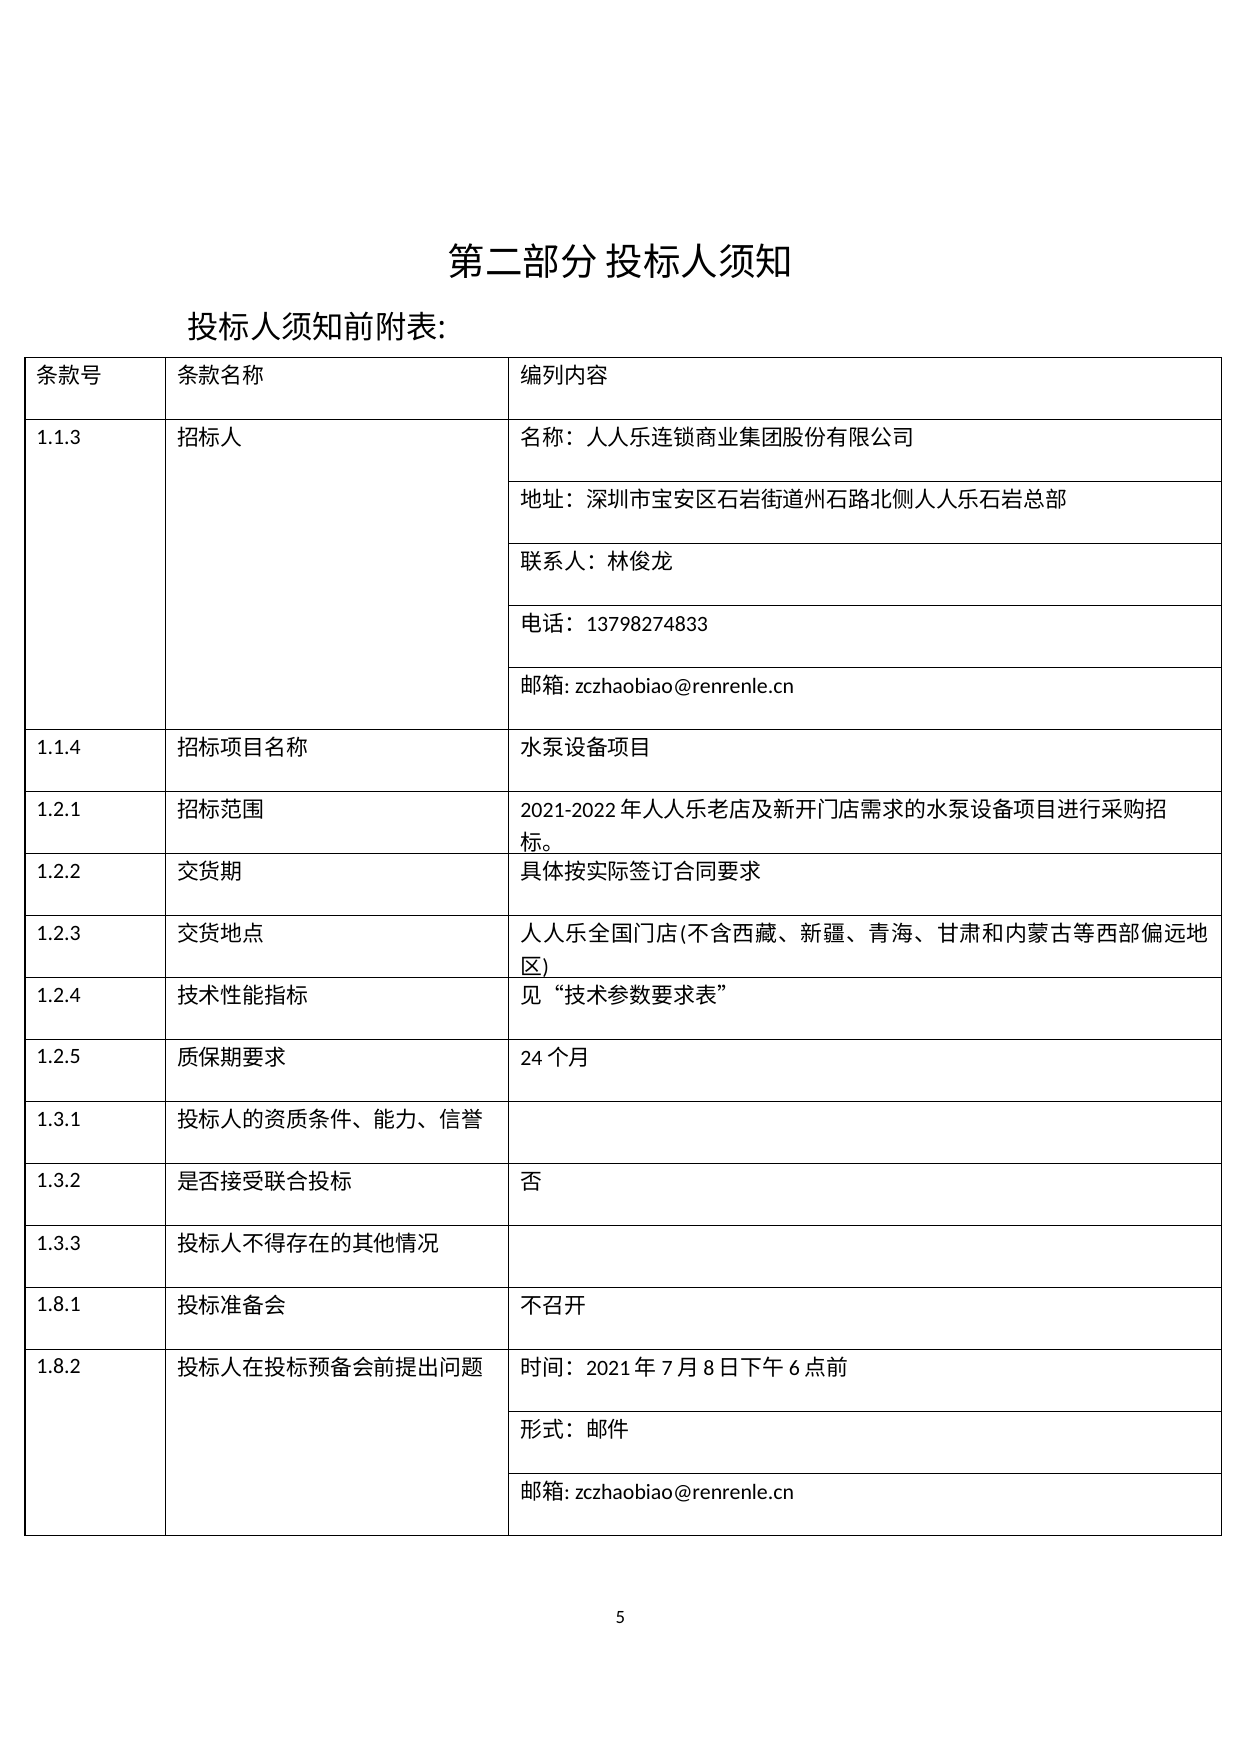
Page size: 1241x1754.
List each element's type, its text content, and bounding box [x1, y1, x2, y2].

table_cell 1.3.2 [26, 1164, 165, 1225]
table_cell 1.3.1 [26, 1102, 165, 1163]
table_cell 邮箱: zczhaobiao@renrenle.cn [509, 668, 1221, 729]
text 投标人须知前附表: [187, 292, 1053, 357]
table_cell 投标人不得存在的其他情况 [166, 1226, 508, 1287]
table_cell 1.8.1 [26, 1288, 165, 1349]
table_cell 交货期 [166, 854, 508, 915]
table_cell 时间：2021年 7月8日下午6点前 [509, 1350, 1221, 1411]
table_cell 24个月 [509, 1040, 1221, 1101]
table_cell 招标项目名称 [166, 730, 508, 791]
table_cell 1.2.1 [26, 792, 165, 853]
table_cell 是否接受联合投标 [166, 1164, 508, 1225]
table_cell 投标准备会 [166, 1288, 508, 1349]
table_cell 招标人 [166, 420, 508, 729]
table_cell [509, 1226, 1221, 1287]
table_cell 水泵设备项目 [509, 730, 1221, 791]
table_cell 1.2.4 [26, 978, 165, 1039]
table_cell 1.1.3 [26, 420, 165, 729]
table_header 条款号 [26, 358, 165, 419]
table_cell 1.3.3 [26, 1226, 165, 1287]
table_cell 具体按实际签订合同要求 [509, 854, 1221, 915]
table_cell 不召开 [509, 1288, 1221, 1349]
table_cell 电话：13798274833 [509, 606, 1221, 667]
text 第二部分 投标人须知 [187, 227, 1053, 292]
table_header 编列内容 [509, 358, 1221, 419]
table_cell [509, 1102, 1221, 1163]
table_cell 1.8.2 [26, 1350, 165, 1534]
table_cell 投标人在投标预备会前提出问题 [166, 1350, 508, 1534]
table_cell 人人乐全国门店(不含西藏、新疆、青海、甘肃和内蒙古等西部偏远地区) [509, 916, 1221, 977]
table_cell 形式：邮件 [509, 1412, 1221, 1473]
table_cell 交货地点 [166, 916, 508, 977]
table_cell 联系人：林俊龙 [509, 544, 1221, 605]
table_cell 1.2.3 [26, 916, 165, 977]
table_header 条款名称 [166, 358, 508, 419]
table_cell 邮箱: zczhaobiao@renrenle.cn [509, 1474, 1221, 1534]
table_cell 招标范围 [166, 792, 508, 853]
table_cell 地址：深圳市宝安区石岩街道州石路北侧人人乐石岩总部 [509, 482, 1221, 543]
table_cell 1.2.2 [26, 854, 165, 915]
table_cell 名称：人人乐连锁商业集团股份有限公司 [509, 420, 1221, 481]
table_cell 技术性能指标 [166, 978, 508, 1039]
table_cell 2021-2022年人人乐老店及新开门店需求的水泵设备项目进行采购招标。 [509, 792, 1221, 853]
table_cell 投标人的资质条件、能力、信誉 [166, 1102, 508, 1163]
table_cell 否 [509, 1164, 1221, 1225]
table_cell 见“技术参数要求表” [509, 978, 1221, 1039]
table_cell 1.2.5 [26, 1040, 165, 1101]
table_cell 1.1.4 [26, 730, 165, 791]
table_cell 质保期要求 [166, 1040, 508, 1101]
